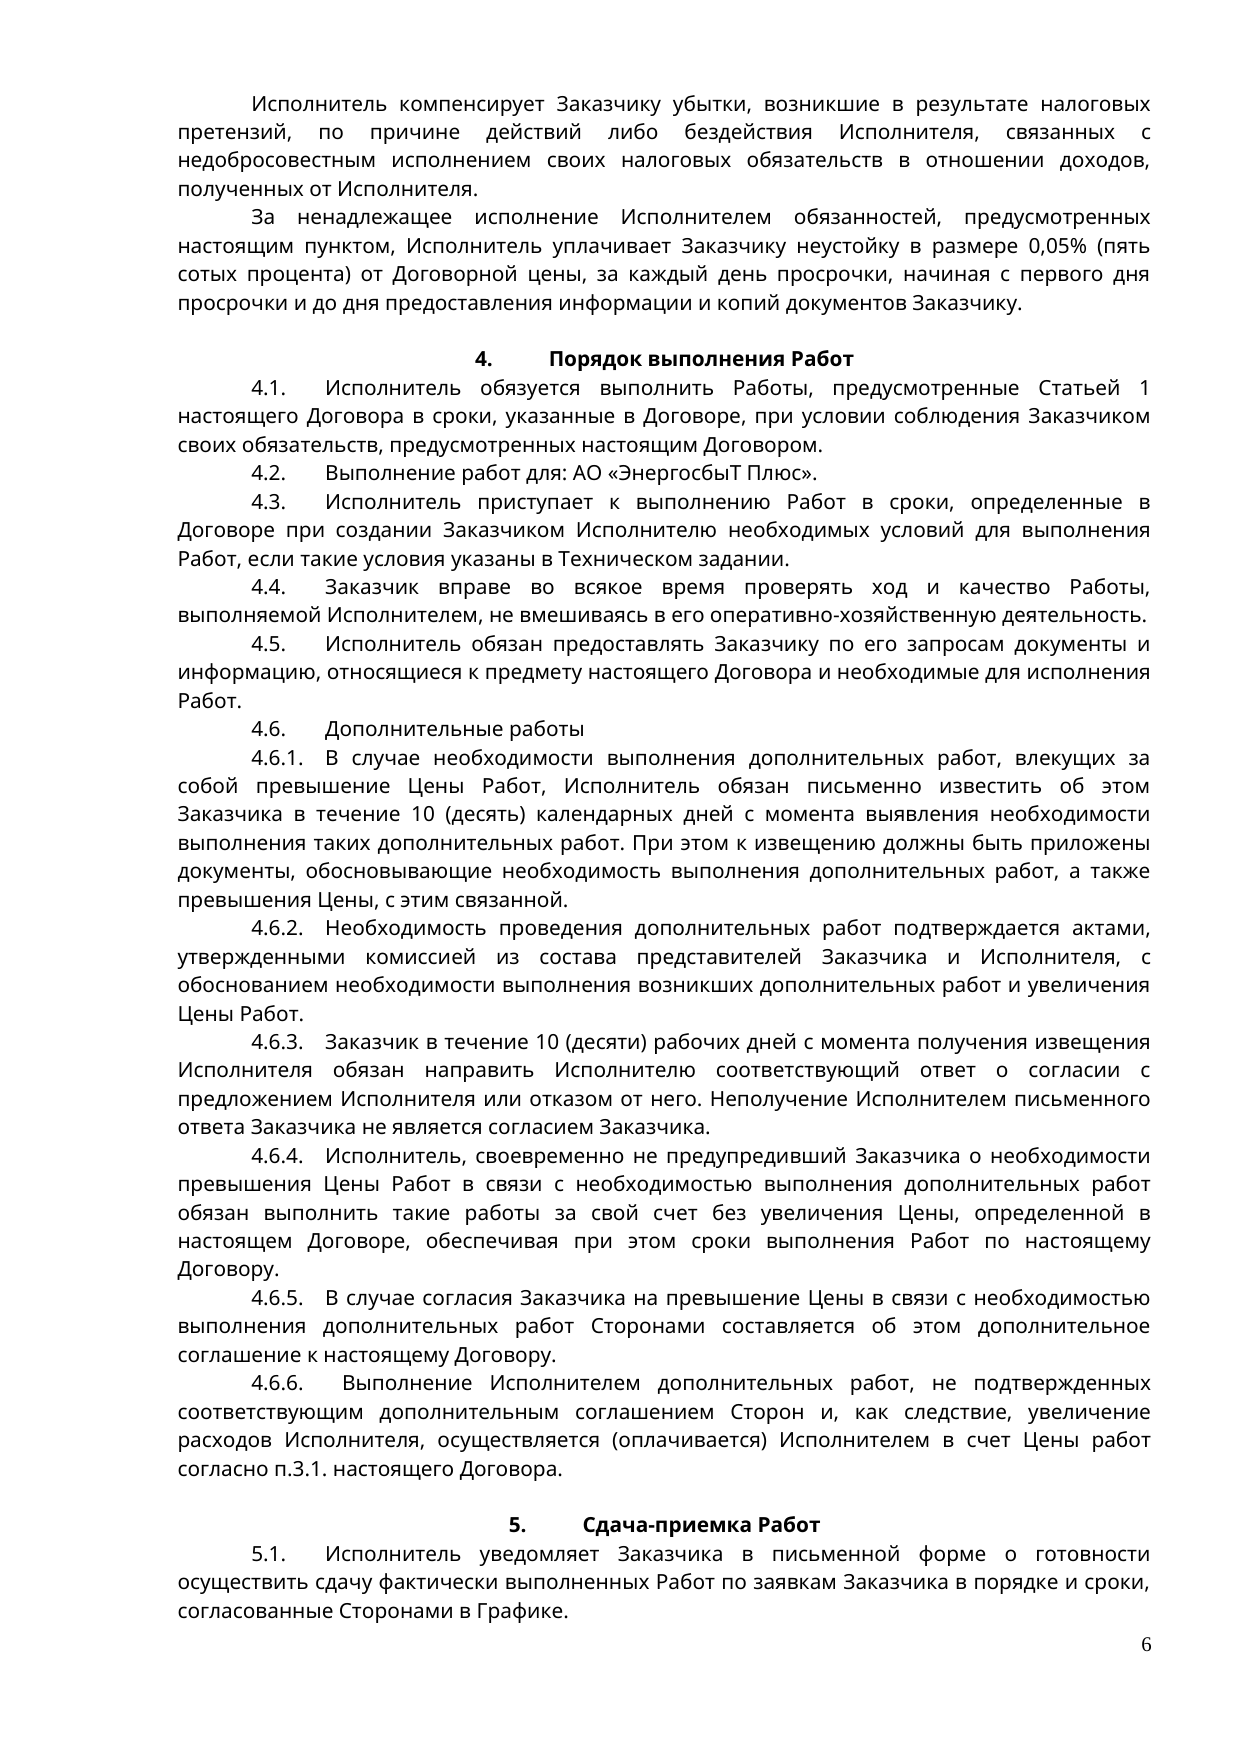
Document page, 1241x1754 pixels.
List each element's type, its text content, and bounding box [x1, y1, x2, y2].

list Сдача-приемка Работ [177, 1511, 1152, 1539]
list Исполнитель, своевременно не предупредивший Заказчика о необходимости превышения Цены Работ в связи с необходимостью выполнения дополнительных работ обязан выполнить такие работы за свой счет без увеличения Цены, определенной в настоящем Договоре, обеспечивая при этом сроки выполнения Работ по настоящему Договору. [177, 1141, 1152, 1283]
list Заказчик вправе во всякое время проверять ход и качество Работы, выполняемой Исполнителем, не вмешиваясь в его оперативно-хозяйственную деятельность. [177, 572, 1152, 629]
list В случае согласия Заказчика на превышение Цены в связи с необходимостью выполнения дополнительных работ Сторонами составляется об этом дополнительное соглашение к настоящему Договору. [177, 1283, 1152, 1368]
list Дополнительные работы [177, 714, 1152, 743]
list За ненадлежащее исполнение Исполнителем обязанностей, предусмотренных настоящим пунктом, Исполнитель уплачивает Заказчику неустойку в размере 0,05% (пять сотых процента) от Договорной цены, за каждый день просрочки, начиная с первого дня просрочки и до дня предоставления информации и копий документов Заказчику. [177, 202, 1152, 316]
list В случае необходимости выполнения дополнительных работ, влекущих за собой превышение Цены Работ, Исполнитель обязан письменно известить об этом Заказчика в течение 10 (десять) календарных дней с момента выявления необходимости выполнения таких дополнительных работ. При этом к извещению должны быть приложены документы, обосновывающие необходимость выполнения дополнительных работ, а также превышения Цены, с этим связанной. [177, 743, 1152, 913]
list Выполнение Исполнителем дополнительных работ, не подтвержденных соответствующим дополнительным соглашением Сторон и, как следствие, увеличение расходов Исполнителя, осуществляется (оплачивается) Исполнителем в счет Цены работ согласно п.3.1. настоящего Договора. [177, 1368, 1152, 1482]
list Необходимость проведения дополнительных работ подтверждается актами, утвержденными комиссией из состава представителей Заказчика и Исполнителя, с обоснованием необходимости выполнения возникших дополнительных работ и увеличения Цены Работ. [177, 913, 1152, 1027]
list Заказчик в течение 10 (десяти) рабочих дней с момента получения извещения Исполнителя обязан направить Исполнителю соответствующий ответ о согласии с предложением Исполнителя или отказом от него. Неполучение Исполнителем письменного ответа Заказчика не является согласием Заказчика. [177, 1027, 1152, 1141]
list Исполнитель приступает к выполнению Работ в сроки, определенные в Договоре при создании Заказчиком Исполнителю необходимых условий для выполнения Работ, если такие условия указаны в Техническом задании. [177, 487, 1152, 572]
list Исполнитель обязан предоставлять Заказчику по его запросам документы и информацию, относящиеся к предмету настоящего Договора и необходимые для исполнения Работ. [177, 629, 1152, 714]
list Исполнитель обязуется выполнить Работы, предусмотренные Статьей 1 настоящего Договора в сроки, указанные в Договоре, при условии соблюдения Заказчиком своих обязательств, предусмотренных настоящим Договором. [177, 373, 1152, 458]
list Исполнитель уведомляет Заказчика в письменной форме о готовности осуществить сдачу фактически выполненных Работ по заявкам Заказчика в порядке и сроки, согласованные Сторонами в Графике. [177, 1539, 1152, 1624]
list Исполнитель компенсирует Заказчику убытки, возникшие в результате налоговых претензий, по причине действий либо бездействия Исполнителя, связанных с недобросовестным исполнением своих налоговых обязательств в отношении доходов, полученных от Исполнителя. [177, 89, 1152, 202]
list Выполнение работ для: АО «ЭнергосбыТ Плюс». [177, 458, 1152, 487]
list Порядок выполнения Работ [177, 344, 1152, 373]
